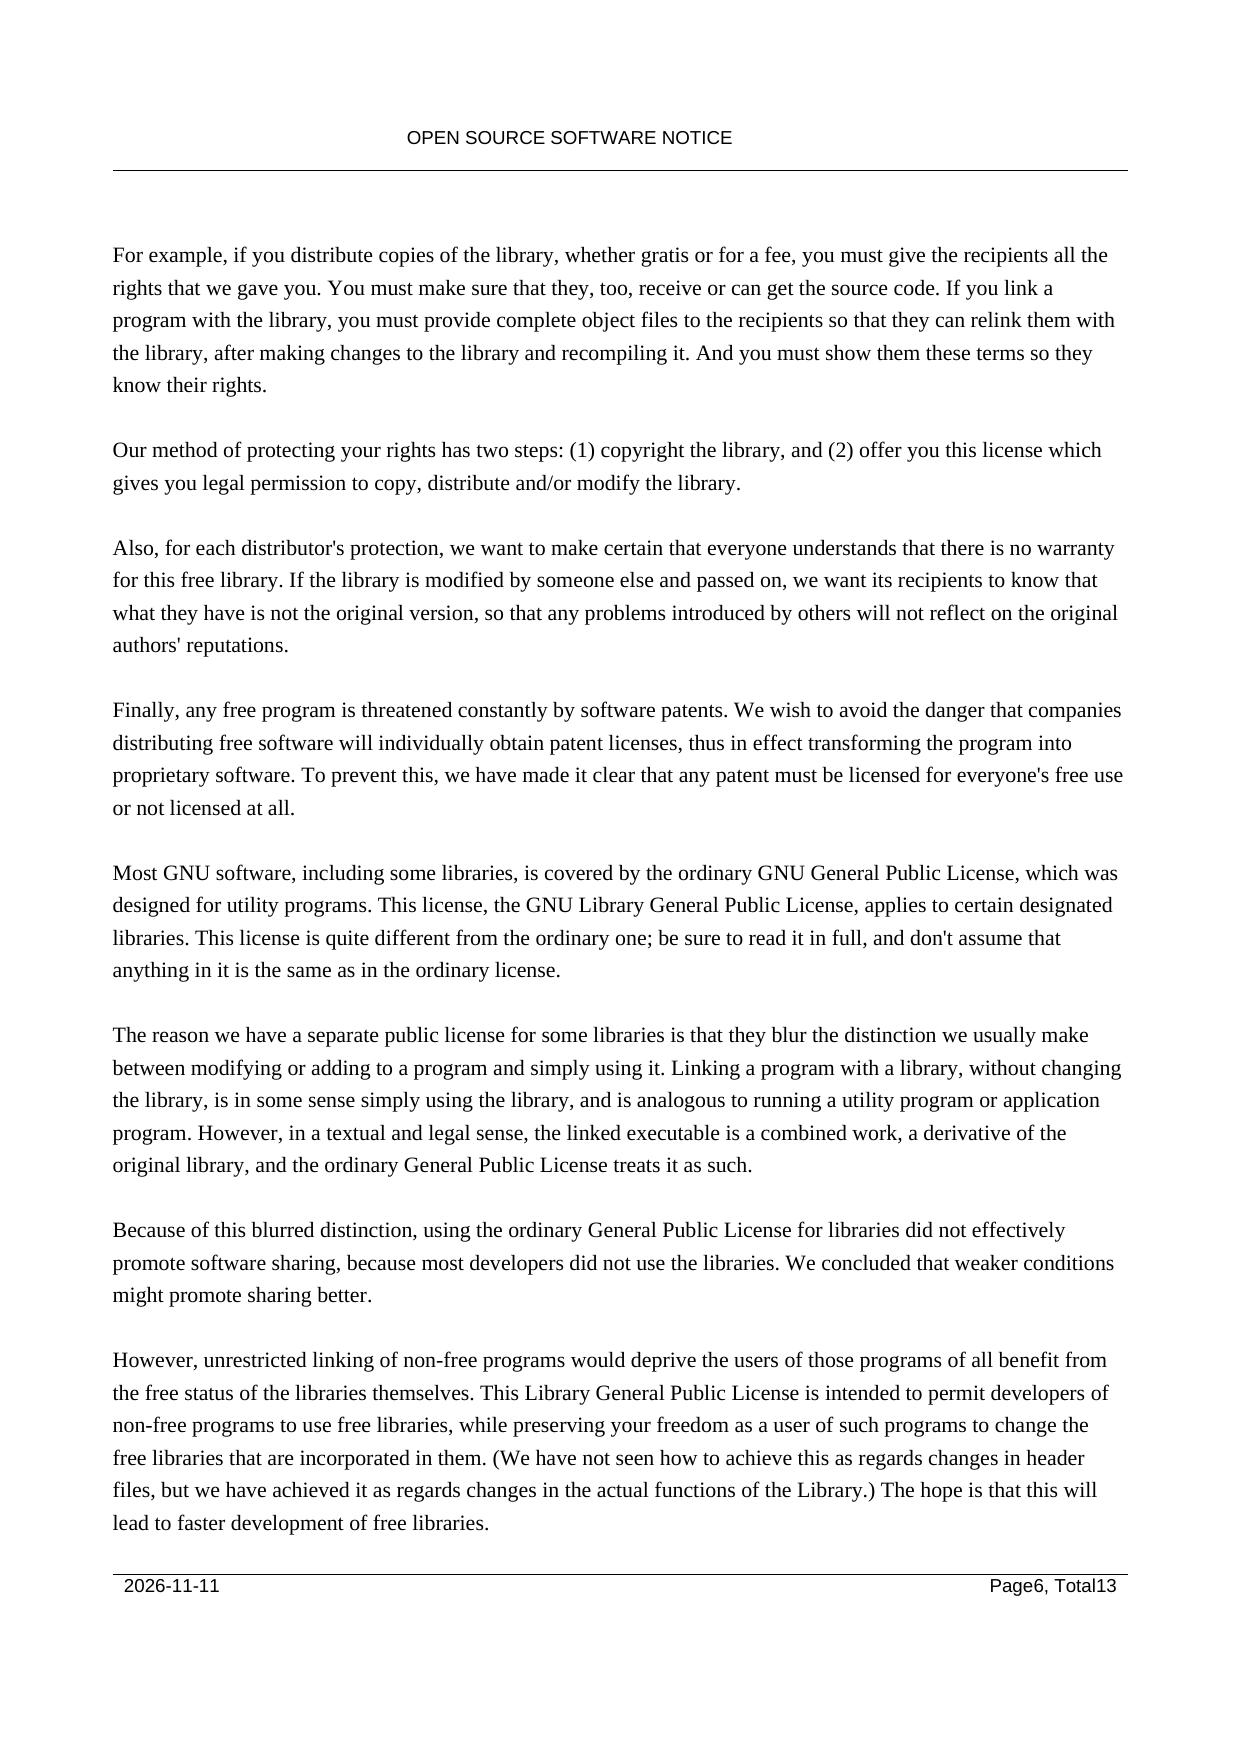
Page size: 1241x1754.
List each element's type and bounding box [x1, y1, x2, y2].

text [112, 206, 1128, 1539]
